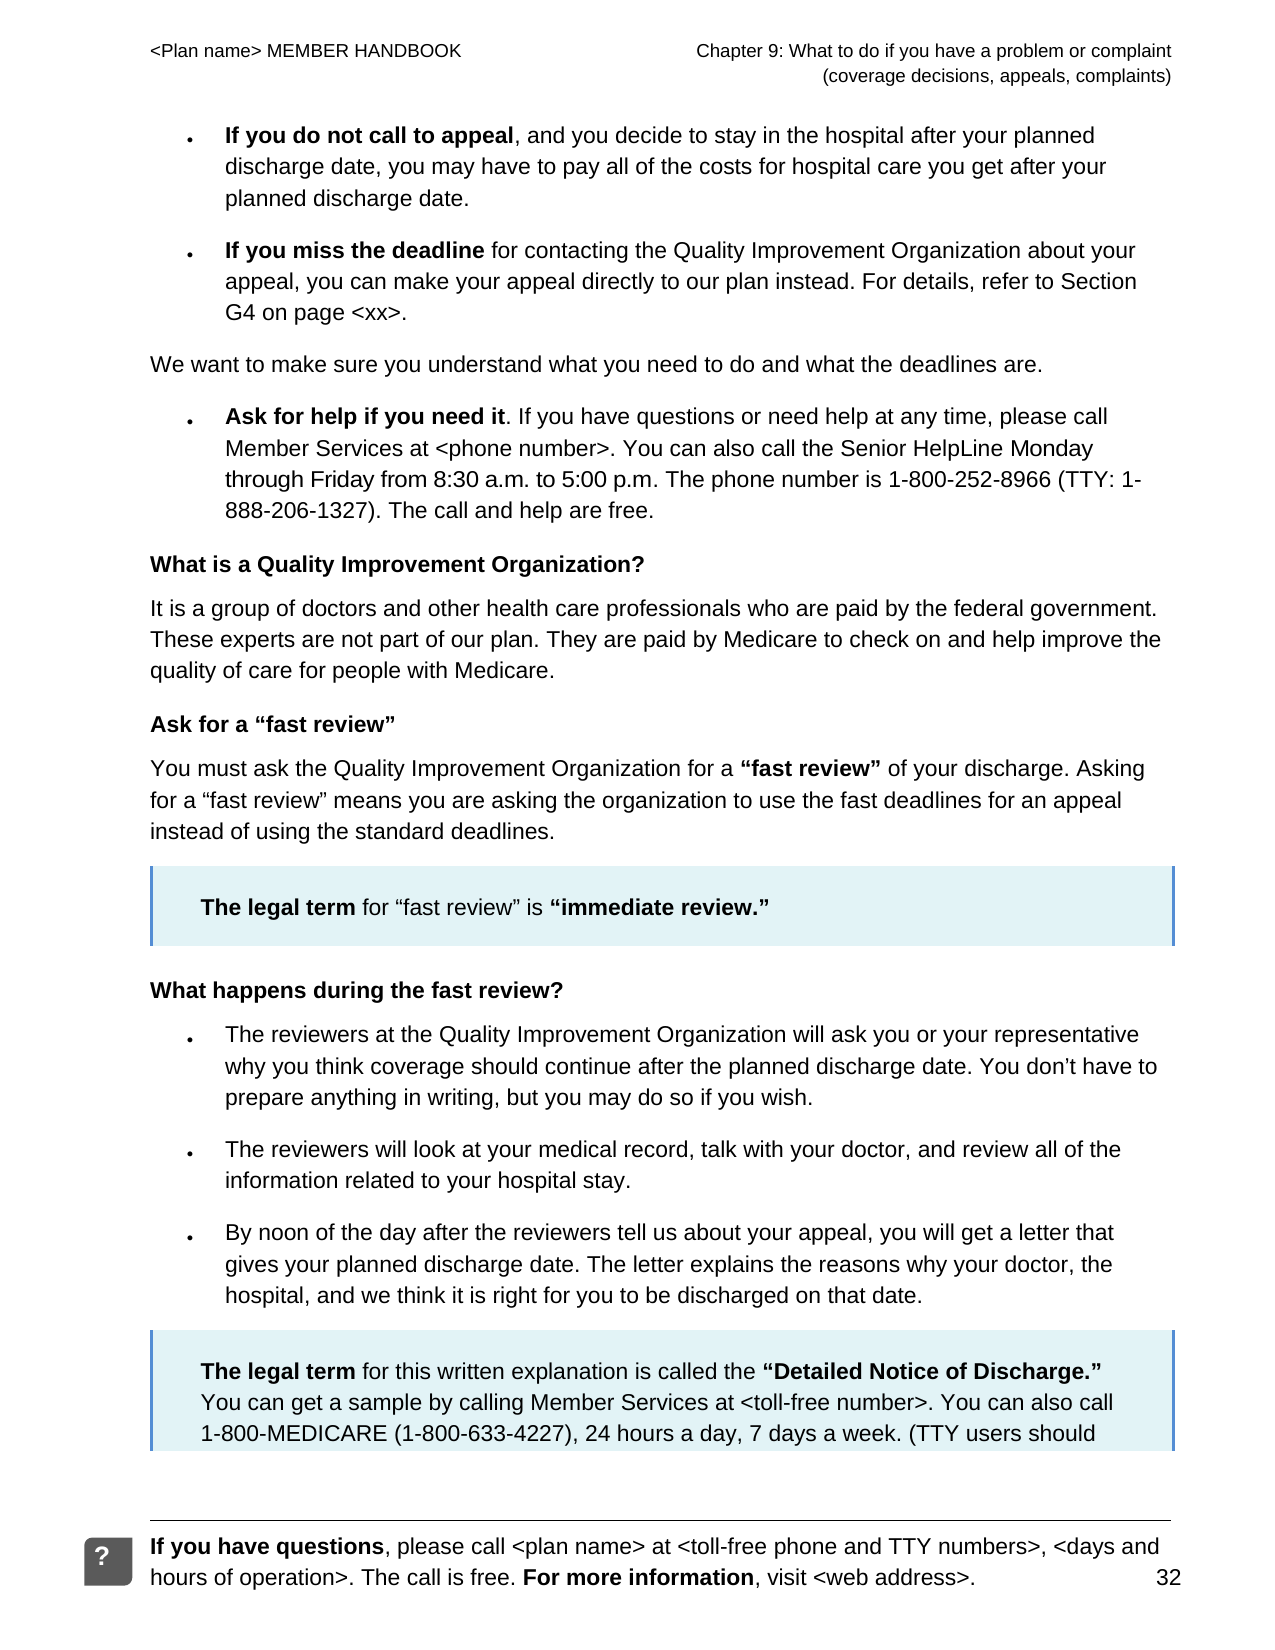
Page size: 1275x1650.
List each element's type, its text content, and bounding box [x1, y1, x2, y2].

list If you do not call to appeal, and you decide to stay in the hospital after your planned discharge date, you may have to pay all of the costs for hospital care you get after your planned discharge date. [187, 118, 1171, 212]
list If you miss the deadline for contacting the Quality Improvement Organization about your appeal, you can make your appeal directly to our plan instead. For details, refer to Section G4 on page <xx>. [187, 233, 1171, 327]
text You must ask the Quality Improvement Organization for a “fast review” of your discharge. Asking for a “fast review” means you are asking the organization to use the fast deadlines for an appeal instead of using the standard deadlines. [150, 752, 1171, 846]
list The reviewers will look at your medical record, talk with your doctor, and review all of the information related to your hospital stay. [187, 1132, 1171, 1195]
text We want to make sure you understand what you need to do and what the deadlines are. [150, 348, 1171, 379]
list By noon of the day after the reviewers tell us about your appeal, you will get a letter that gives your planned discharge date. The letter explains the reasons why your doctor, the hospital, and we think it is right for you to be discharged on that date. [187, 1216, 1171, 1309]
subtitle What happens during the fast review? [150, 972, 1096, 1005]
subtitle What is a Quality Improvement Organization? [150, 546, 1096, 579]
subtitle Ask for a “fast review” [150, 706, 1096, 739]
list Ask for help if you need it. If you have questions or need help at any time, please call Member Services at <phone number>. You can also call the Senior HelpLine Monday through Friday from 8:30 a.m. to 5:00 p.m. The phone number is 1-800-252-8966 (TTY: 1-888-206-1327). The call and help are free. [187, 400, 1171, 525]
list The reviewers at the Quality Improvement Organization will ask you or your representative why you think coverage should continue after the planned discharge date. You don’t have to prepare anything in writing, but you may do so if you wish. [187, 1018, 1171, 1112]
table_header The legal term for “fast review” is “immediate review.” [153, 870, 1172, 942]
text It is a group of doctors and other health care professionals who are paid by the federal government. These experts are not part of our plan. They are paid by Medicare to check on and help improve the quality of care for people with Medicare. [150, 591, 1171, 685]
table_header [153, 1334, 1172, 1448]
